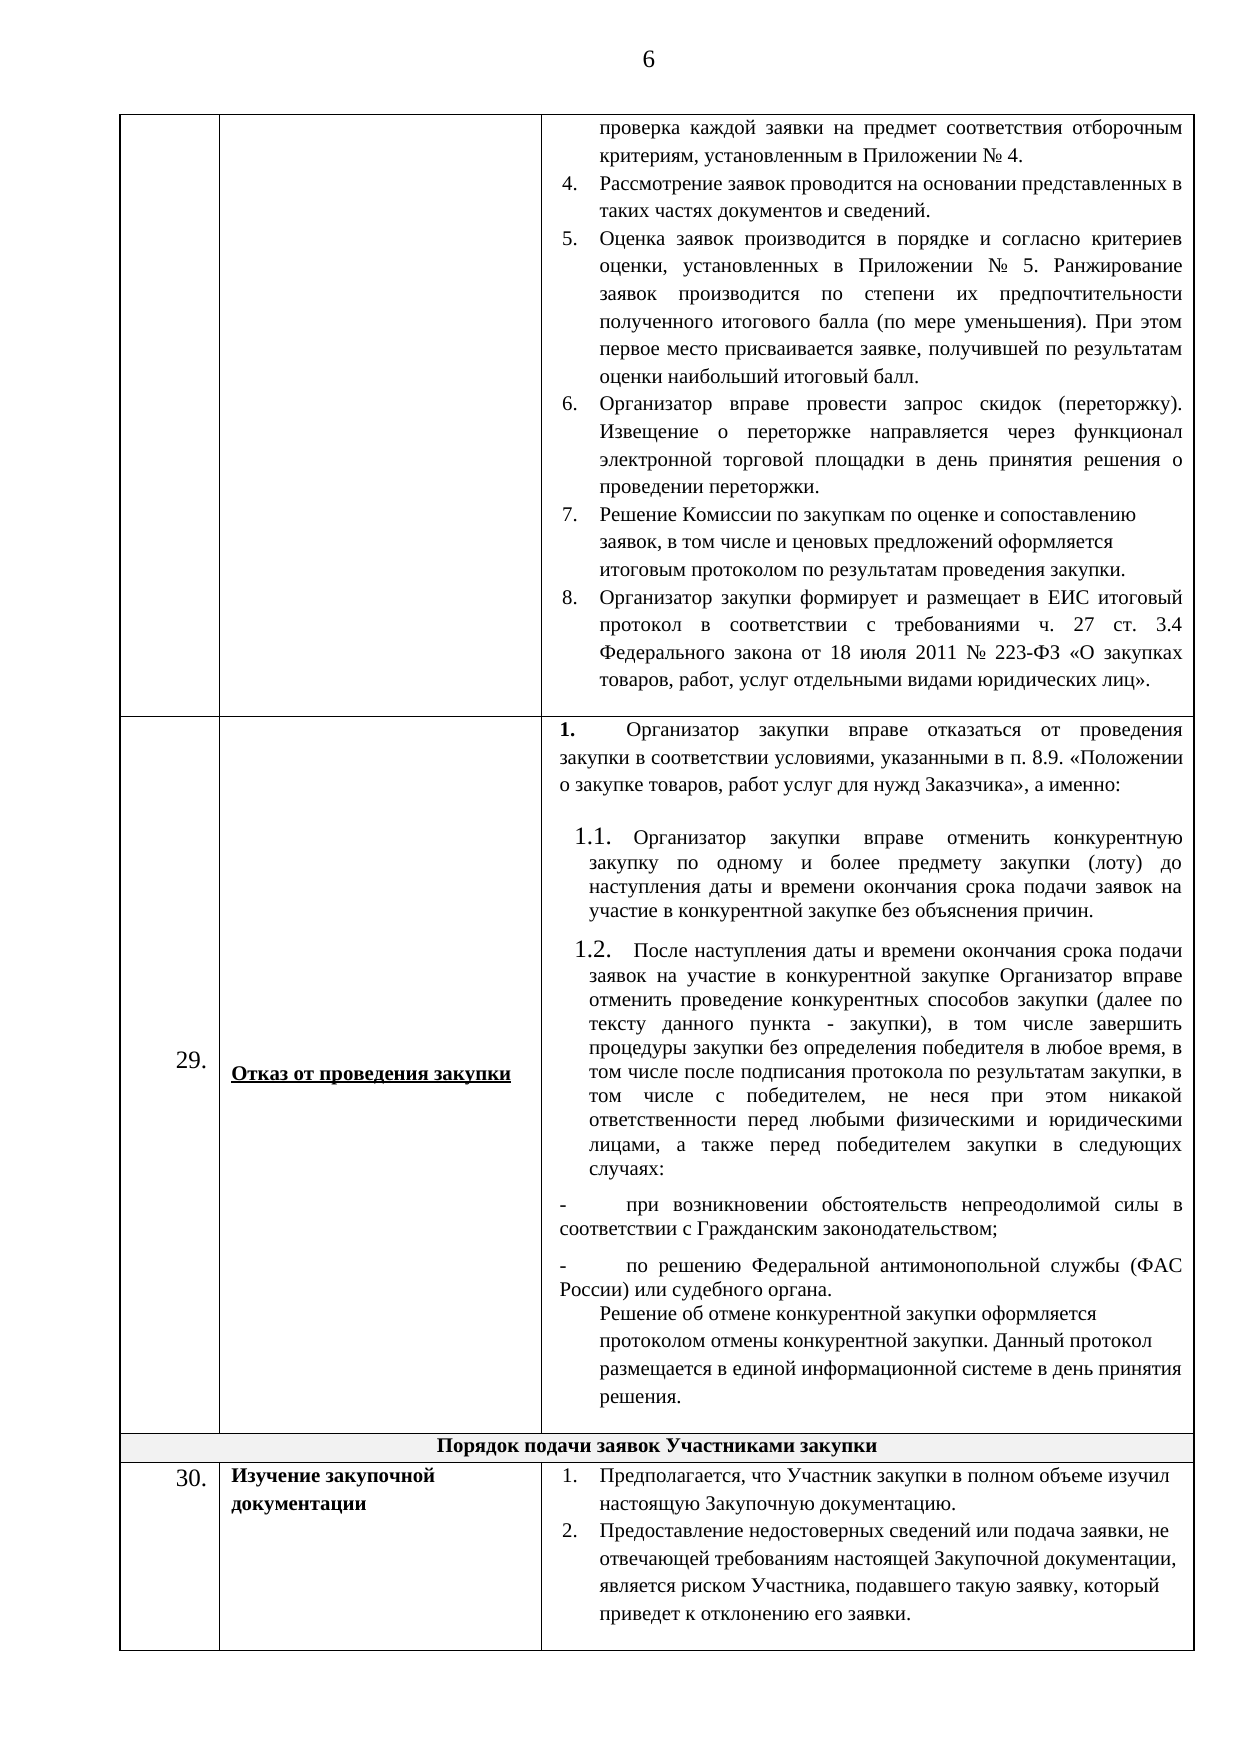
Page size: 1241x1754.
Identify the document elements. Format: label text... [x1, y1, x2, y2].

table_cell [542, 1463, 1193, 1649]
table_cell Отказ от проведения закупки [220, 717, 541, 1432]
table_cell [121, 717, 219, 1432]
table_cell [121, 115, 219, 716]
table_cell Организатор закупки вправе отказаться от проведения закупки в соответствии условиями, указанными в п. 8.9. «Положении о закупке товаров, работ услуг для нужд Заказчика», а именно: Организатор закупки вправе отменить конкурентную закупку по одному и более предмету закупки (лоту) до наступления даты и времени окончания срока подачи заявок на участие в конкурентной закупке без объяснения причин. После наступления даты и времени окончания срока подачи заявок на участие в конкурентной закупке Организатор вправе отменить проведение конкурентных способов закупки (далее по тексту данного пункта - закупки), в том числе завершить процедуры закупки без определения победителя в любое время, в том числе после подписания протокола по результатам закупки, в том числе с победителем, не неся при этом никакой ответственности перед любыми физическими и юридическими лицами, а также перед победителем закупки в следующих случаях: - при возникновении обстоятельств непреодолимой силы в соответствии с Гражданским законодательством; - по решению Федеральной антимонопольной службы (ФАС России) или судебного органа. Решение об отмене конкурентной закупки оформляется протоколом отмены конкурентной закупки. Данный протокол размещается в единой информационной системе в день принятия решения. [542, 717, 1193, 1432]
table_cell [121, 1463, 219, 1649]
table_cell Порядок подачи заявок Участниками закупки [121, 1434, 1193, 1462]
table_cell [542, 115, 1193, 716]
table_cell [220, 115, 541, 716]
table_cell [220, 1463, 541, 1649]
